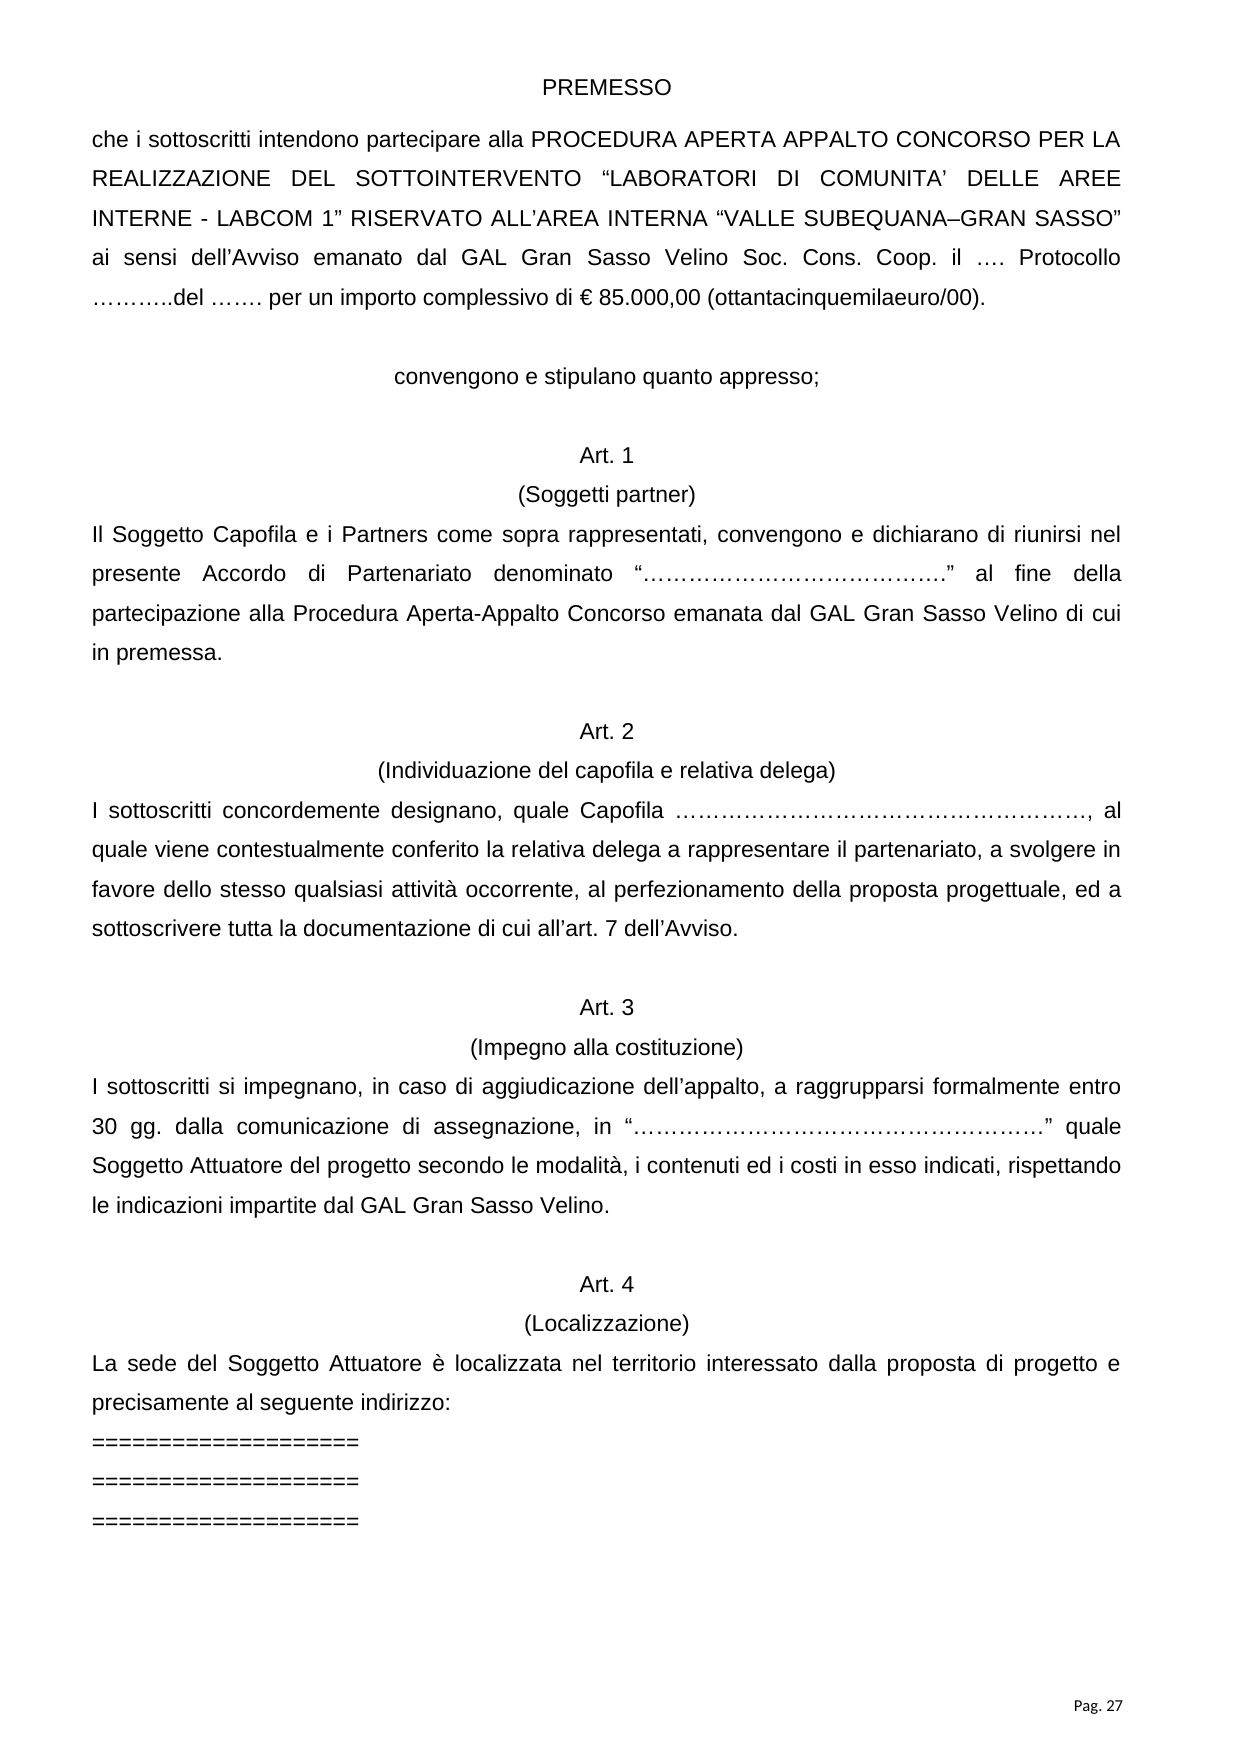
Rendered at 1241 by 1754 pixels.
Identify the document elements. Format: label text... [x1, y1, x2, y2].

text I sottoscritti si impegnano, in caso di aggiudicazione dell’appalto, a raggrupparsi formalmente entro 30 gg. dalla comunicazione di assegnazione, in “………………………………………………” quale Soggetto Attuatore del progetto secondo le modalità, i contenuti ed i costi in esso indicati, rispettando le indicazioni impartite dal GAL Gran Sasso Velino. [92, 1073, 1122, 1218]
text Art. 1 [92, 442, 1122, 468]
text che i sottoscritti intendono partecipare alla PROCEDURA APERTA APPALTO CONCORSO PER LA REALIZZAZIONE DEL SOTTOINTERVENTO “LABORATORI DI COMUNITA’ DELLE AREE INTERNE - LABCOM 1” RISERVATO ALL’AREA INTERNA “VALLE SUBEQUANA–GRAN SASSO” ai sensi dell’Avviso emanato dal GAL Gran Sasso Velino Soc. Cons. Coop. il …. Protocollo ………..del ……. per un importo complessivo di € 85.000,00 (ottantacinquemilaeuro/00). [92, 126, 1122, 310]
text (Impegno alla costituzione) [92, 1034, 1122, 1060]
text I sottoscritti concordemente designano, quale Capofila ………………………………………………, al quale viene contestualmente conferito la relativa delega a rappresentare il partenariato, a svolgere in favore dello stesso qualsiasi attività occorrente, al perfezionamento della proposta progettuale, ed a sottoscrivere tutta la documentazione di cui all’art. 7 dell’Avviso. [92, 797, 1122, 942]
text Il Soggetto Capofila e i Partners come sopra rappresentati, convengono e dichiarano di riunirsi nel presente Accordo di Partenariato denominato “………………………………….” al fine della partecipazione alla Procedura Aperta-Appalto Concorso emanata dal GAL Gran Sasso Velino di cui in premessa. [92, 521, 1122, 665]
text ==================== [92, 1508, 1122, 1534]
text (Individuazione del capofila e relativa delega) [92, 757, 1122, 784]
text (Localizzazione) [92, 1310, 1122, 1337]
text (Soggetti partner) [92, 481, 1122, 507]
text Art. 4 [92, 1271, 1122, 1297]
text ==================== [92, 1429, 1122, 1455]
text PREMESSO [92, 74, 1122, 100]
text La sede del Soggetto Attuatore è localizzata nel territorio interessato dalla proposta di progetto e precisamente al seguente indirizzo: [92, 1350, 1122, 1416]
text ==================== [92, 1468, 1122, 1494]
text Art. 3 [92, 994, 1122, 1021]
text convengono e stipulano quanto appresso; [92, 363, 1122, 389]
text Art. 2 [92, 718, 1122, 744]
